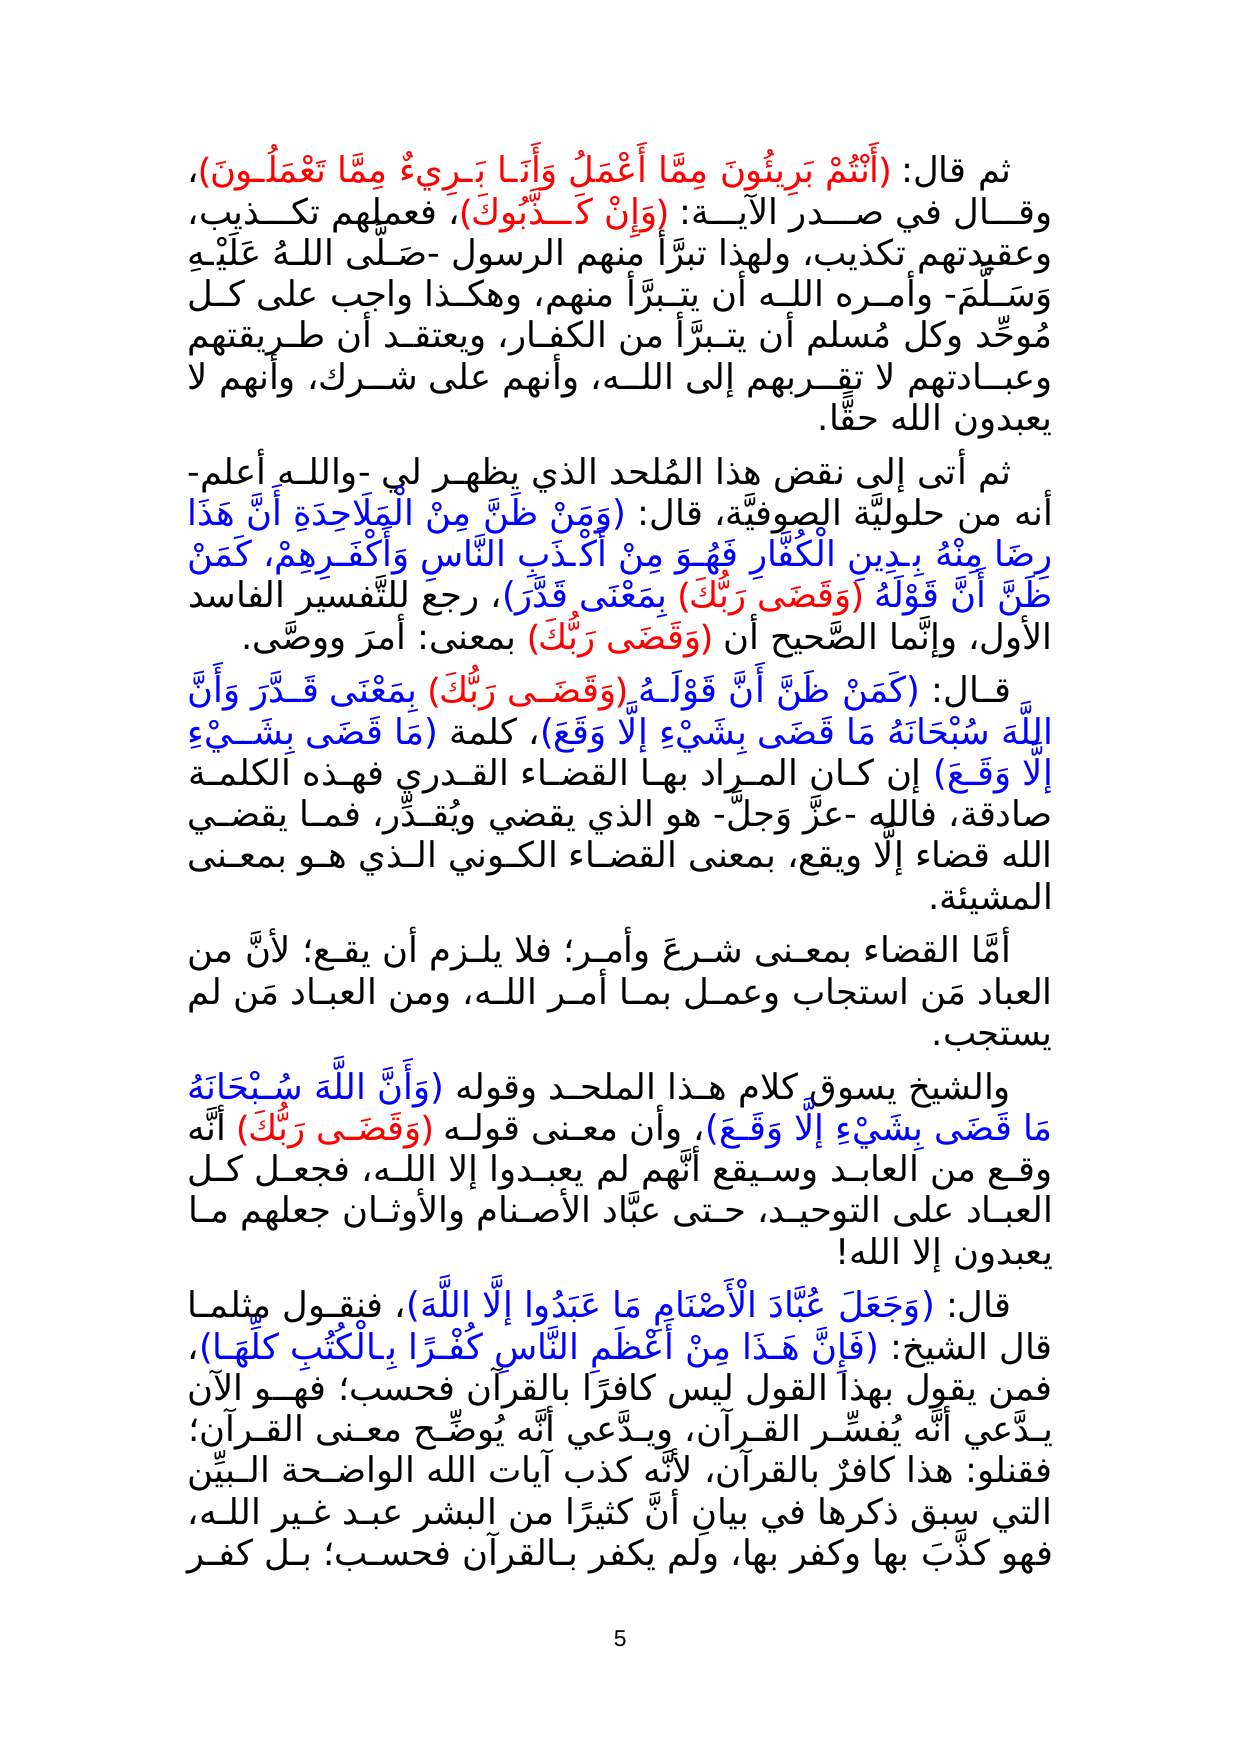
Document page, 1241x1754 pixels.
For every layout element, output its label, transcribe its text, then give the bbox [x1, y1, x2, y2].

text والشيخ يسوق كلام هذا الملحد وقوله (وَأَنَّ اللَّهَ سُبْحَانَهُ مَا قَضَى بِشَيْءِ إلَّا وَقَعَ)، وأن معنى قوله ﴿وَقَضَى رَبُّكَ﴾ أنَّه وقع من العابد وسيقع أنَّهم لم يعبدوا إلا الله، فجعل كل العباد على التوحيد، حتى عبَّاد الأصنام والأوثان جعلهم ما يعبدون إلا الله! [187, 1066, 1053, 1272]
text ثم أتى إلى نقض هذا المُلحد الذي يظهر لي -والله أعلم- أنه من حلوليَّة الصوفيَّة، قال: (وَمَنْ ظَنَّ مِنْ الْمَلَاحِدَةِ أَنَّ هَذَا رِضَا مِنْهُ بِدِينِ الْكُفَّارِ فَهُوَ مِنْ أَكْذَبِ النَّاسِ وَأَكْفَرِهِمْ، كَمَنْ ظَنَّ أَنَّ قَوْلَهُ ﴿وَقَضَى رَبُّكَ﴾ بِمَعْنَى قَدَّرَ)، رجع للتَّفسير الفاسد الأول، وإنَّما الصَّحيح أن ﴿وَقَضَى رَبُّكَ﴾ بمعنى: أمرَ ووصَّى. [187, 451, 1053, 657]
text قال: (كَمَنْ ظَنَّ أَنَّ قَوْلَهُ ﴿وَقَضَى رَبُّكَ﴾ بِمَعْنَى قَدَّرَ وَأَنَّ اللَّهَ سُبْحَانَهُ مَا قَضَى بِشَيْءِ إلَّا وَقَعَ)، كلمة (مَا قَضَى بِشَيْءِ إلَّا وَقَعَ) إن كان المراد بها القضاء القدري فهذه الكلمة صادقة، فالله -عزَّ وَجلَّ- هو الذي يقضي ويُقدِّر، فما يقضي الله قضاء إلَّا ويقع، بمعنى القضاء الكوني الذي هو بمعنى المشيئة. [187, 670, 1053, 917]
text أمَّا القضاء بمعنى شرعَ وأمر؛ فلا يلزم أن يقع؛ لأنَّ من العباد مَن استجاب وعمل بما أمر الله، ومن العباد مَن لم يستجب. [187, 930, 1053, 1054]
text ثم قال: ﴿أَنْتُمْ بَرِيئُونَ مِمَّا أَعْمَلُ وَأَنَا بَرِيءٌ مِمَّا تَعْمَلُونَ﴾، وقال في صدر الآية: ﴿وَإِنْ كَذَّبُوكَ﴾، فعملهم تكذيب، وعقيدتهم تكذيب، ولهذا تبرَّأ منهم الرسول -صَلَّى اللهُ عَلَيْهِ وَسَلَّمَ- وأمره الله أن يتبرَّأ منهم، وهكذا واجب على كل مُوحِّد وكل مُسلم أن يتبرَّأ من الكفار، ويعتقد أن طريقتهم وعبادتهم لا تقربهم إلى الله، وأنهم على شرك، وأنهم لا يعبدون الله حقًّا. [187, 150, 1053, 439]
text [187, 1285, 1053, 1574]
